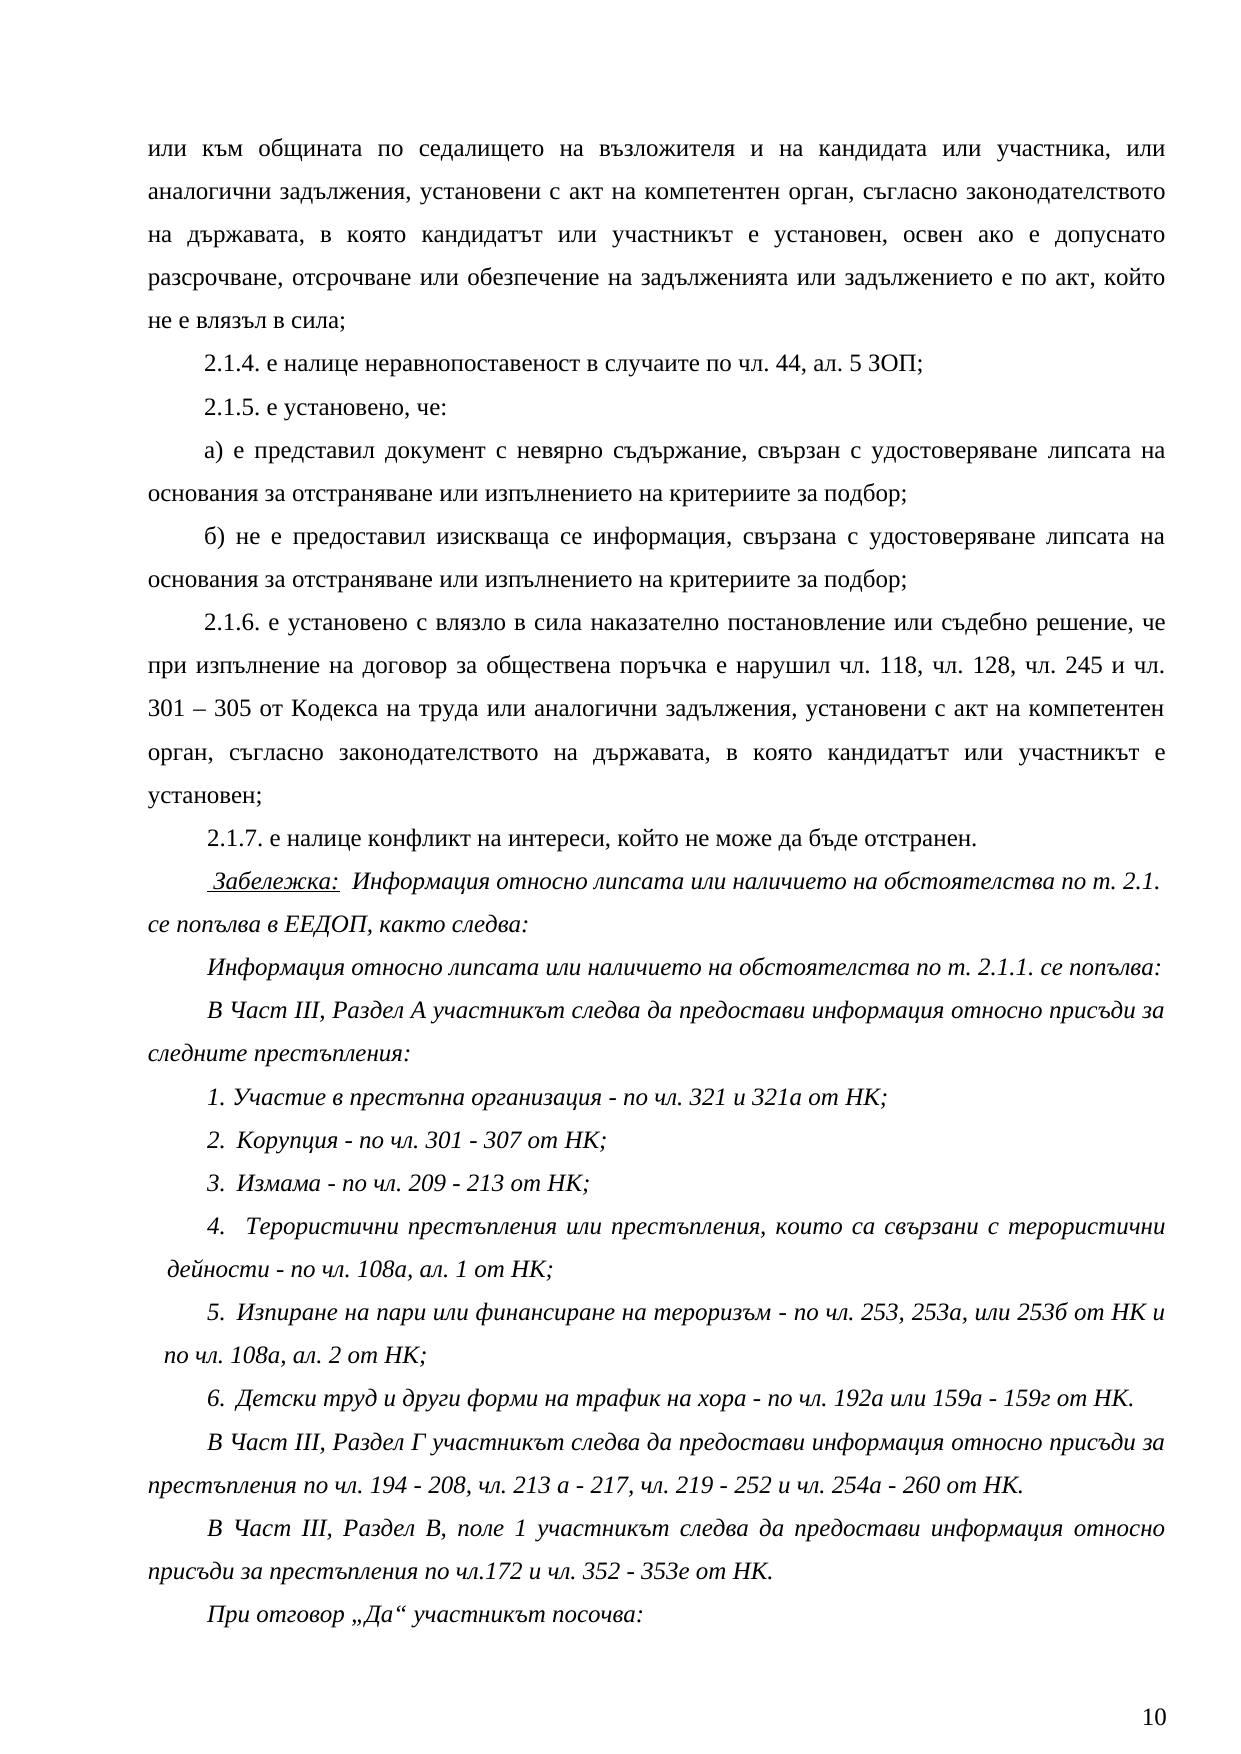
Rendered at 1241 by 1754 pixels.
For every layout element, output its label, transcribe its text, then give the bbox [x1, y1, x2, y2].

text В Част III, Раздел Г участникът следва да предостави информация относно присъди за престъпления по чл. 194 - 208, чл. 213 а - 217, чл. 219 - 252 и чл. 254а - 260 от НК. [148, 1427, 1167, 1498]
list Изпиране на пари или финансиране на тероризъм - по чл. 253, 253а, или 253б от НК и по чл. 108а, ал. 2 от НК; [164, 1297, 1167, 1369]
list Корупция - по чл. 301 - 307 от НК; [338, 1125, 1167, 1153]
text 2.1.5. е установено, че: [148, 392, 1167, 420]
text При отговор „Да“ участникът посочва: [148, 1599, 1167, 1628]
text В Част III, Раздел А участникът следва да предостави информация относно присъди за следните престъпления: [148, 995, 1167, 1067]
list Измама - по чл. 209 - 213 от НК; [164, 1168, 236, 1197]
text б) не е предоставил изискваща се информация, свързана с удостоверяване липсата на основания за отстраняване или изпълнението на критериите за подбор; [148, 521, 1167, 593]
text 2.1.7. е налице конфликт на интереси, който не може да бъде отстранен. [148, 823, 1167, 852]
list Терористични престъпления или престъпления, които са свързани с терористични дейности - по чл. 108а, ал. 1 от НК; [167, 1211, 1167, 1283]
text Информация относно липсата или наличието на обстоятелства по т. 2.1.1. се попълва: [148, 952, 1167, 981]
list Детски труд и други форми на трафик на хора - по чл. 192а или 159а - 159г от НК. [162, 1383, 1167, 1412]
text 2.1.6. е установено с влязло в сила наказателно постановление или съдебно решение, че при изпълнение на договор за обществена поръчка е нарушил чл. 118, чл. 128, чл. 245 и чл. 301 – 305 от Кодекса на труда или аналогични задължения, установени с акт на компетентен орган, съгласно законодателството на държавата, в която кандидатът или участникът е установен; [148, 607, 1167, 808]
text Забележка: Информация относно липсата или наличието на обстоятелства по т. 2.1. се попълва в ЕЕДОП, както следва: [148, 866, 1167, 938]
list Участие в престъпна организация - по чл. 321 и 321а от НК; [167, 1082, 1167, 1110]
text 2.1.4. е налице неравнопоставеност в случаите по чл. 44, ал. 5 ЗОП; [148, 348, 1167, 377]
text а) е представил документ с невярно съдържание, свързан с удостоверяване липсата на основания за отстраняване или изпълнението на критериите за подбор; [148, 435, 1167, 507]
list Измама - по чл. 209 - 213 от НК; [321, 1168, 1167, 1197]
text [148, 133, 1167, 334]
text В Част III, Раздел В, поле 1 участникът следва да предостави информация относно присъди за престъпления по чл.172 и чл. 352 - 353е от НК. [148, 1513, 1167, 1585]
